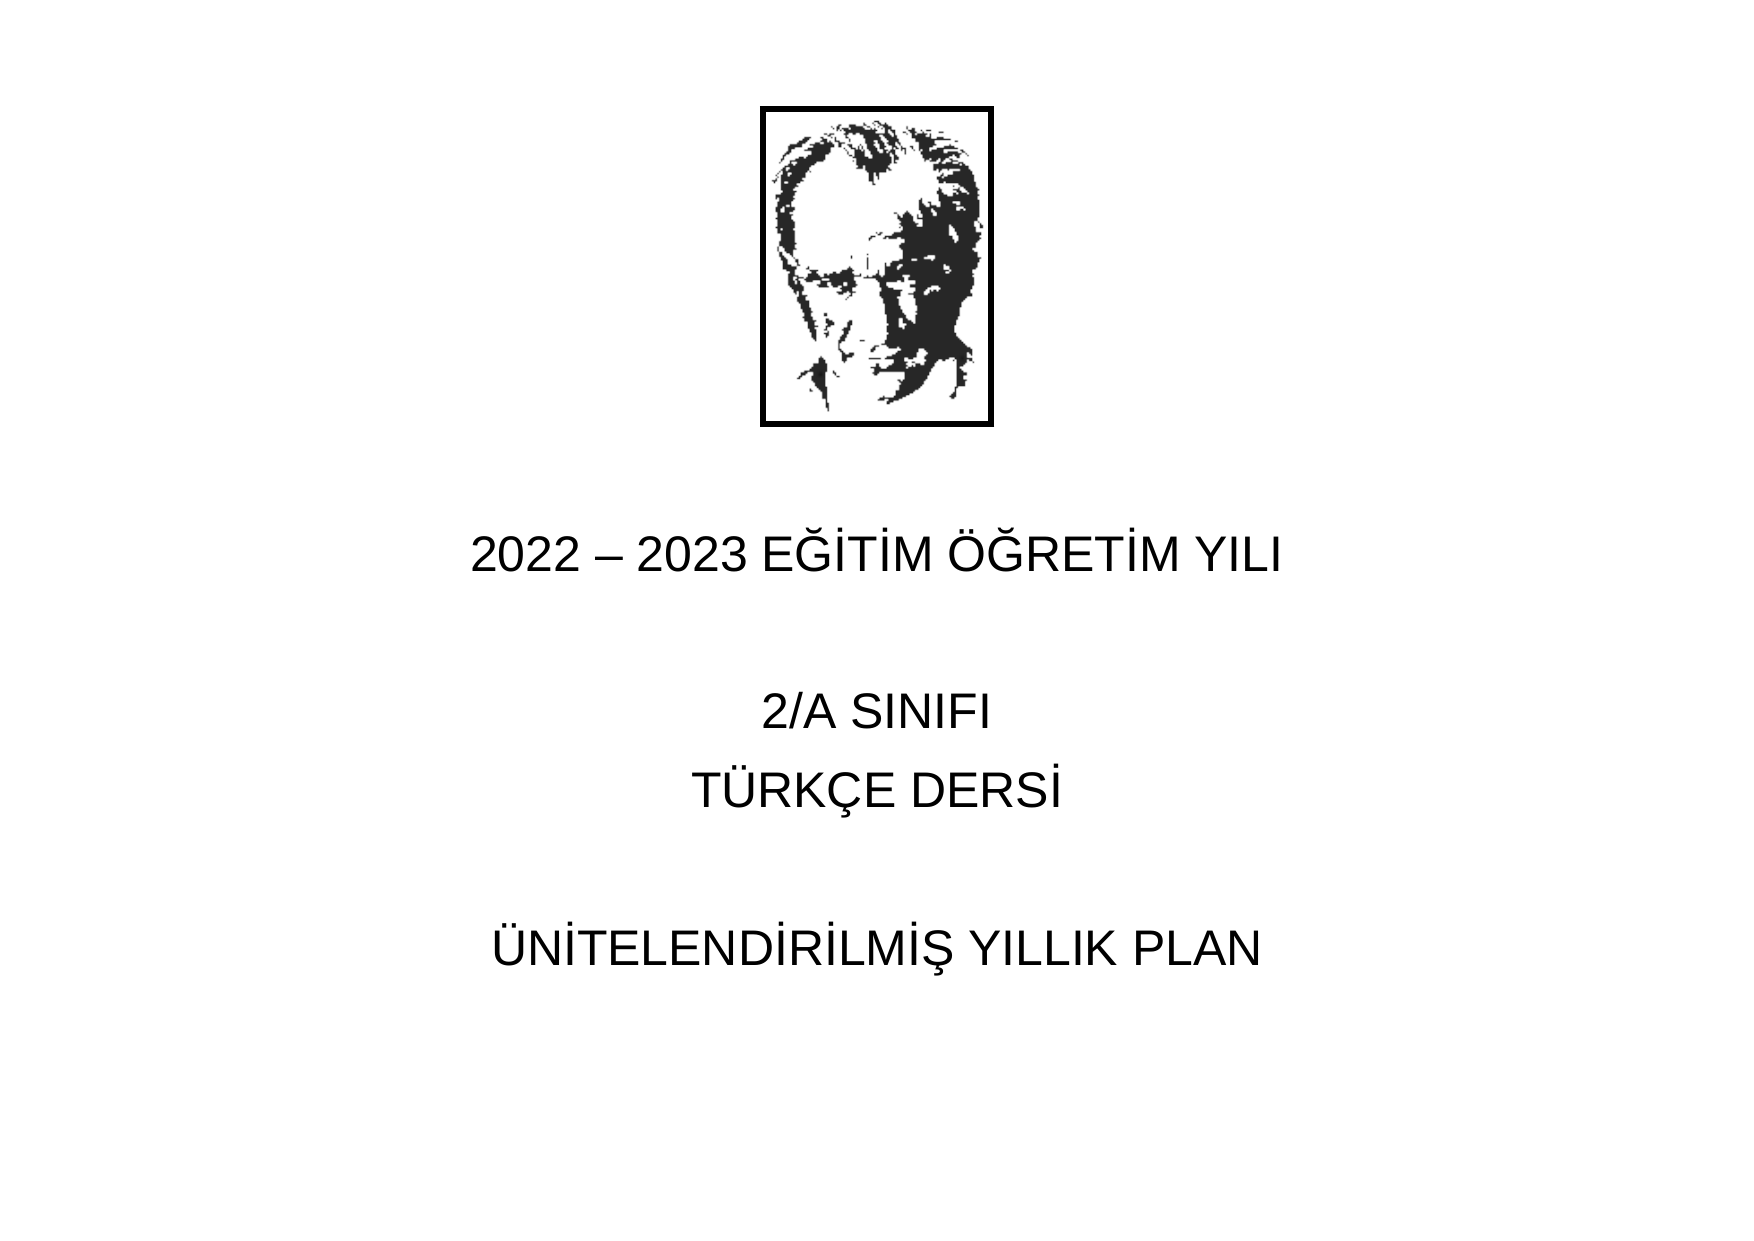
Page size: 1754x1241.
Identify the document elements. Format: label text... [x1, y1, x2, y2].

picture [766, 112, 988, 421]
text TÜRKÇE DERSİ [59, 761, 1695, 818]
text 2/A SINIFI [59, 682, 1695, 739]
text 2022 – 2023 EĞİTİM ÖĞRETİM YILI [59, 524, 1695, 582]
text ÜNİTELENDİRİLMİŞ YILLIK PLAN [59, 918, 1695, 976]
